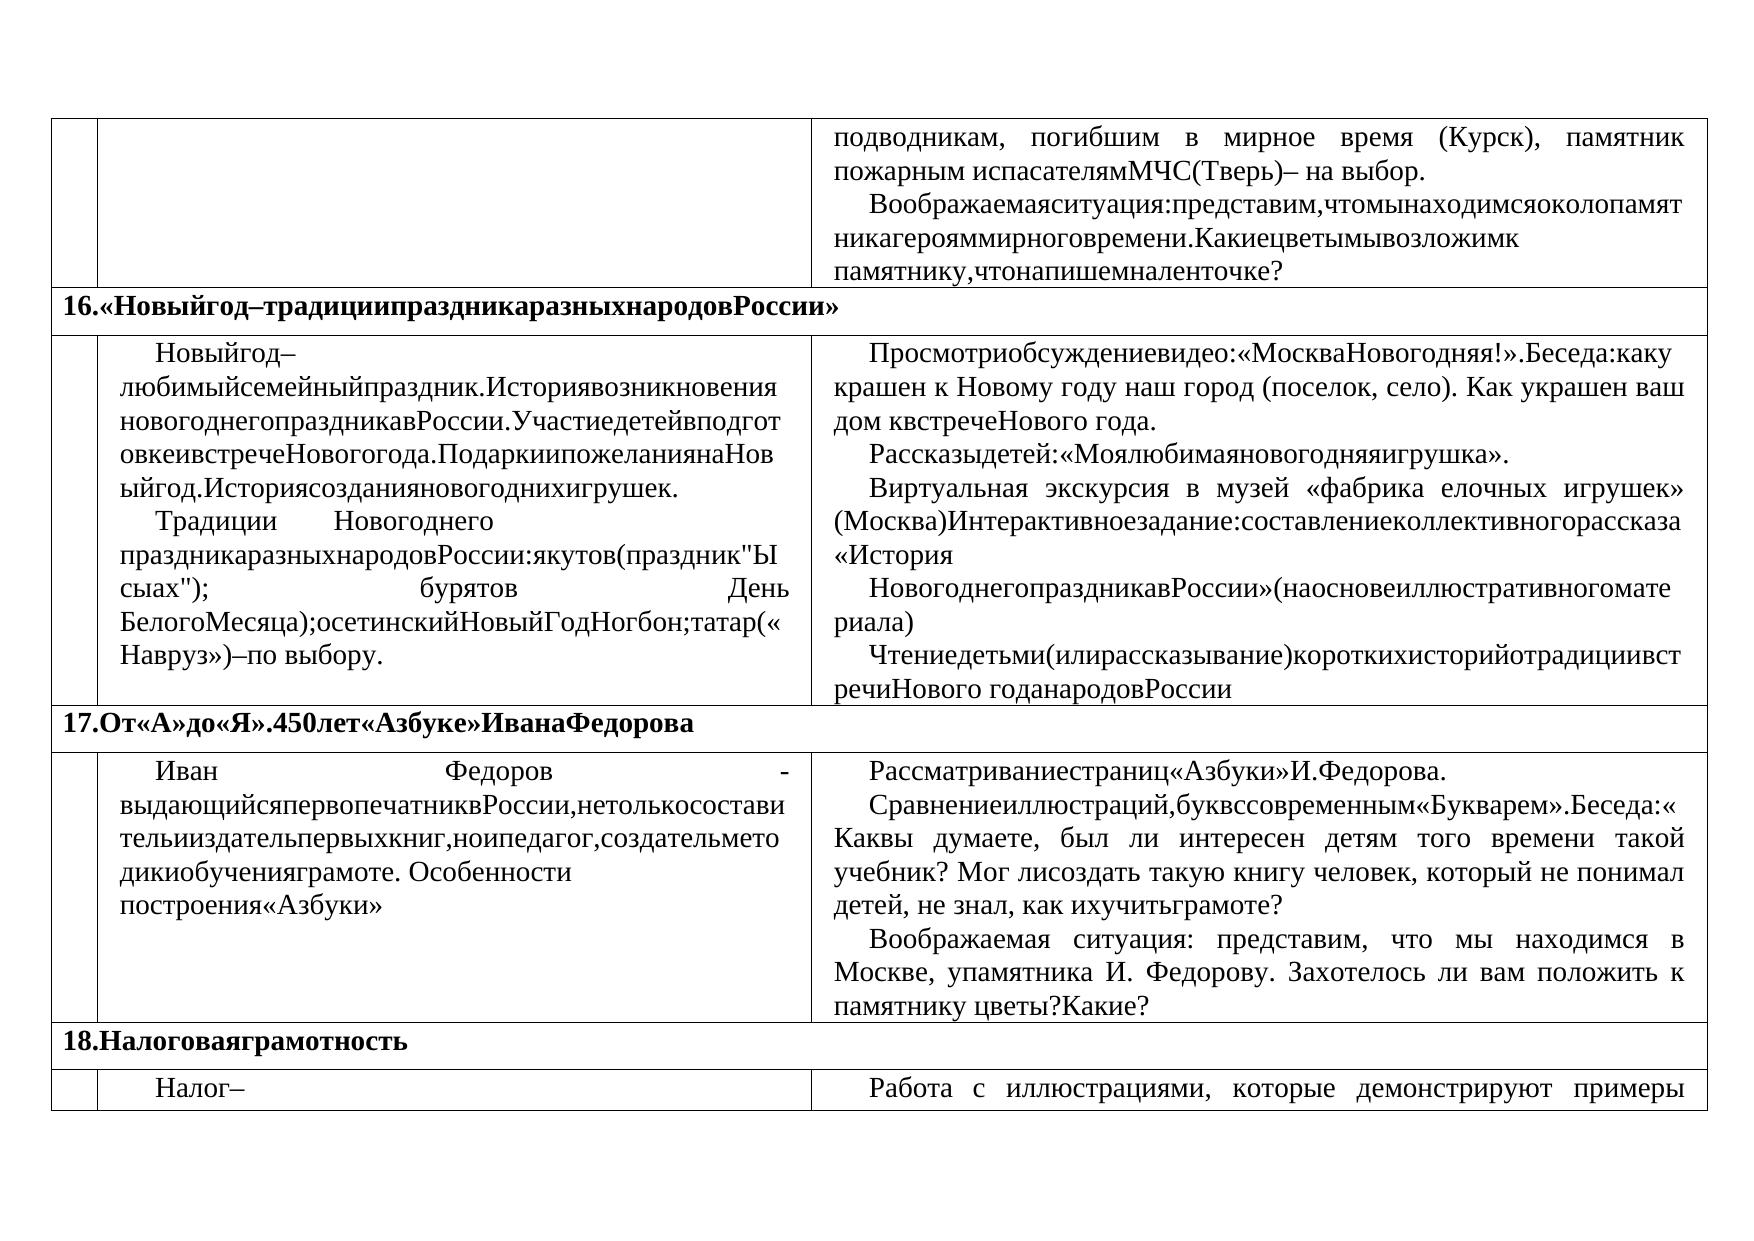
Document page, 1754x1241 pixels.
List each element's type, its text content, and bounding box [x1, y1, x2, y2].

table_cell Новыйгод–любимыйсемейныйпраздник.ИсториявозникновенияновогоднегопраздникавРоссии.УчастиедетейвподготовкеивстречеНовогогода.ПодаркиипожеланиянаНовыйгод.Историясозданияновогоднихигрушек. Традиции Новогоднего праздникаразныхнародовРоссии:якутов(праздник"Ысыах"); бурятов День БелогоМесяца);осетинскийНовыйГодНогбон;татар(«Навруз»)–по выбору. [98, 336, 811, 704]
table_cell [812, 119, 1707, 287]
table_cell 16.«Новыйгод–традициипраздникаразныхнародовРоссии» [52, 288, 1707, 334]
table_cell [98, 1070, 811, 1110]
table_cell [812, 1070, 1707, 1110]
table_cell [52, 119, 97, 287]
table_cell Просмотриобсуждениевидео:«МоскваНовогодняя!».Беседа:какукрашен к Новому году наш город (поселок, село). Как украшен ваш дом квстречеНового года. Рассказыдетей:«Моялюбимаяновогодняяигрушка». Виртуальная экскурсия в музей «фабрика елочных игрушек» (Москва)Интерактивноезадание:составлениеколлективногорассказа«История НовогоднегопраздникавРоссии»(наосновеиллюстративногоматериала) Чтениедетьми(илирассказывание)короткихисторийотрадициивстречиНового годанародовРоссии [812, 336, 1707, 704]
table_cell [52, 336, 97, 704]
table_cell Иван Федоров - выдающийсяпервопечатниквРоссии,нетолькосоставительииздательпервыхкниг,ноипедагог,создательметодикиобученияграмоте. Особенности построения«Азбуки» [98, 753, 811, 1022]
table_cell 18.Налоговаяграмотность [52, 1023, 1707, 1069]
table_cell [98, 119, 811, 287]
table_cell [52, 753, 97, 1022]
table_cell Рассматриваниестраниц«Азбуки»И.Федорова. Сравнениеиллюстраций,буквссовременным«Букварем».Беседа:«Каквы думаете, был ли интересен детям того времени такой учебник? Мог лисоздать такую книгу человек, который не понимал детей, не знал, как ихучитьграмоте? Воображаемая ситуация: представим, что мы находимся в Москве, упамятника И. Федорову. Захотелось ли вам положить к памятнику цветы?Какие? [812, 753, 1707, 1022]
table_cell 17.От«А»до«Я».450лет«Азбуке»ИванаФедорова [52, 706, 1707, 752]
table_cell [52, 1070, 97, 1110]
